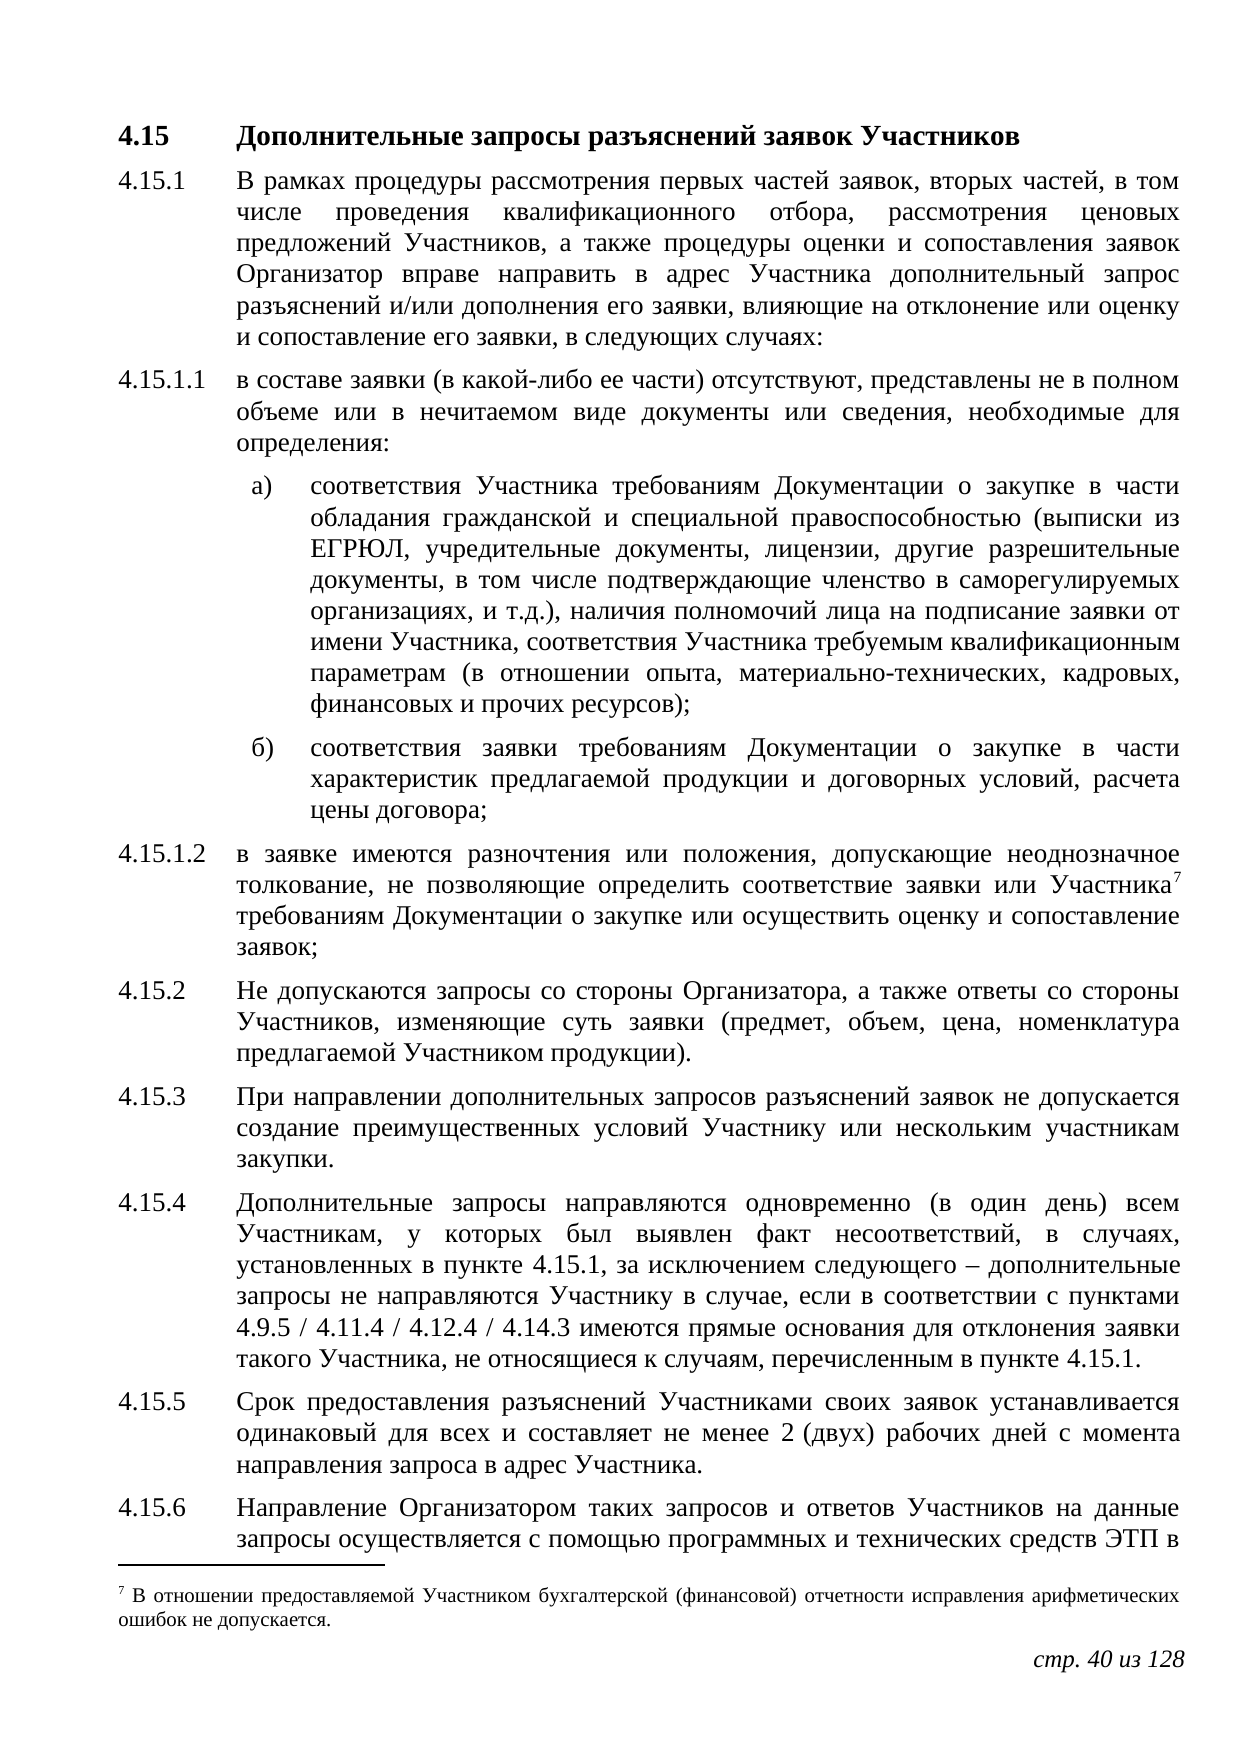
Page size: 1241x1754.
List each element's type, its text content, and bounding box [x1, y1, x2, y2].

text Не допускаются запросы со стороны Организатора, а также ответы со стороны Участников, изменяющие суть заявки (предмет, объем, цена, номенклатура предлагаемой Участником продукции). [118, 974, 1181, 1068]
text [118, 1491, 1181, 1554]
text Срок предоставления разъяснений Участниками своих заявок устанавливается одинаковый для всех и составляет не менее 2 (двух) рабочих дней с момента направления запроса в адрес Участника. [118, 1385, 1181, 1479]
text соответствия Участника требованиям Документации о закупке в части обладания гражданской и специальной правоспособностью (выписки из ЕГРЮЛ, учредительные документы, лицензии, другие разрешительные документы, в том числе подтверждающие членство в саморегулируемых организациях, и т.д.), наличия полномочий лица на подписание заявки от имени Участника, соответствия Участника требуемым квалификационным параметрам (в отношении опыта, материально-технических, кадровых, финансовых и прочих ресурсов); [251, 469, 1181, 719]
text соответствия заявки требованиям Документации о закупке в части характеристик предлагаемой продукции и договорных условий, расчета цены договора; [251, 731, 1181, 824]
list в заявке имеются разночтения или положения, допускающие неоднозначное толкование, не позволяющие определить соответствие заявки или Участника требованиям Документации о закупке или осуществить оценку и сопоставление заявок; [118, 837, 1181, 962]
text В рамках процедуры рассмотрения первых частей заявок, вторых частей, в том числе проведения квалификационного отбора, рассмотрения ценовых предложений Участников, а также процедуры оценки и сопоставления заявок Организатор вправе направить в адрес Участника дополнительный запрос разъяснений и/или дополнения его заявки, влияющие на отклонение или оценку и сопоставление его заявки, в следующих случаях: [118, 164, 1181, 351]
text При направлении дополнительных запросов разъяснений заявок не допускается создание преимущественных условий Участнику или нескольким участникам закупки. [118, 1080, 1181, 1173]
text Дополнительные запросы направляются одновременно (в один день) всем Участникам, у которых был выявлен факт несоответствий, в случаях, установленных в пункте 4.15.1, за исключением следующего – дополнительные запросы не направляются Участнику в случае, если в соответствии с пунктами 4.9.5 / 4.11.4 / 4.12.4 / 4.14.3 имеются прямые основания для отклонения заявки такого Участника, не относящиеся к случаям, перечисленным в пункте 4.15.1. [118, 1186, 1181, 1373]
list в составе заявки (в какой-либо ее части) отсутствуют, представлены не в полном объеме или в нечитаемом виде документы или сведения, необходимые для определения: [118, 363, 1181, 457]
subtitle Дополнительные запросы разъяснений заявок Участников [118, 118, 1181, 152]
